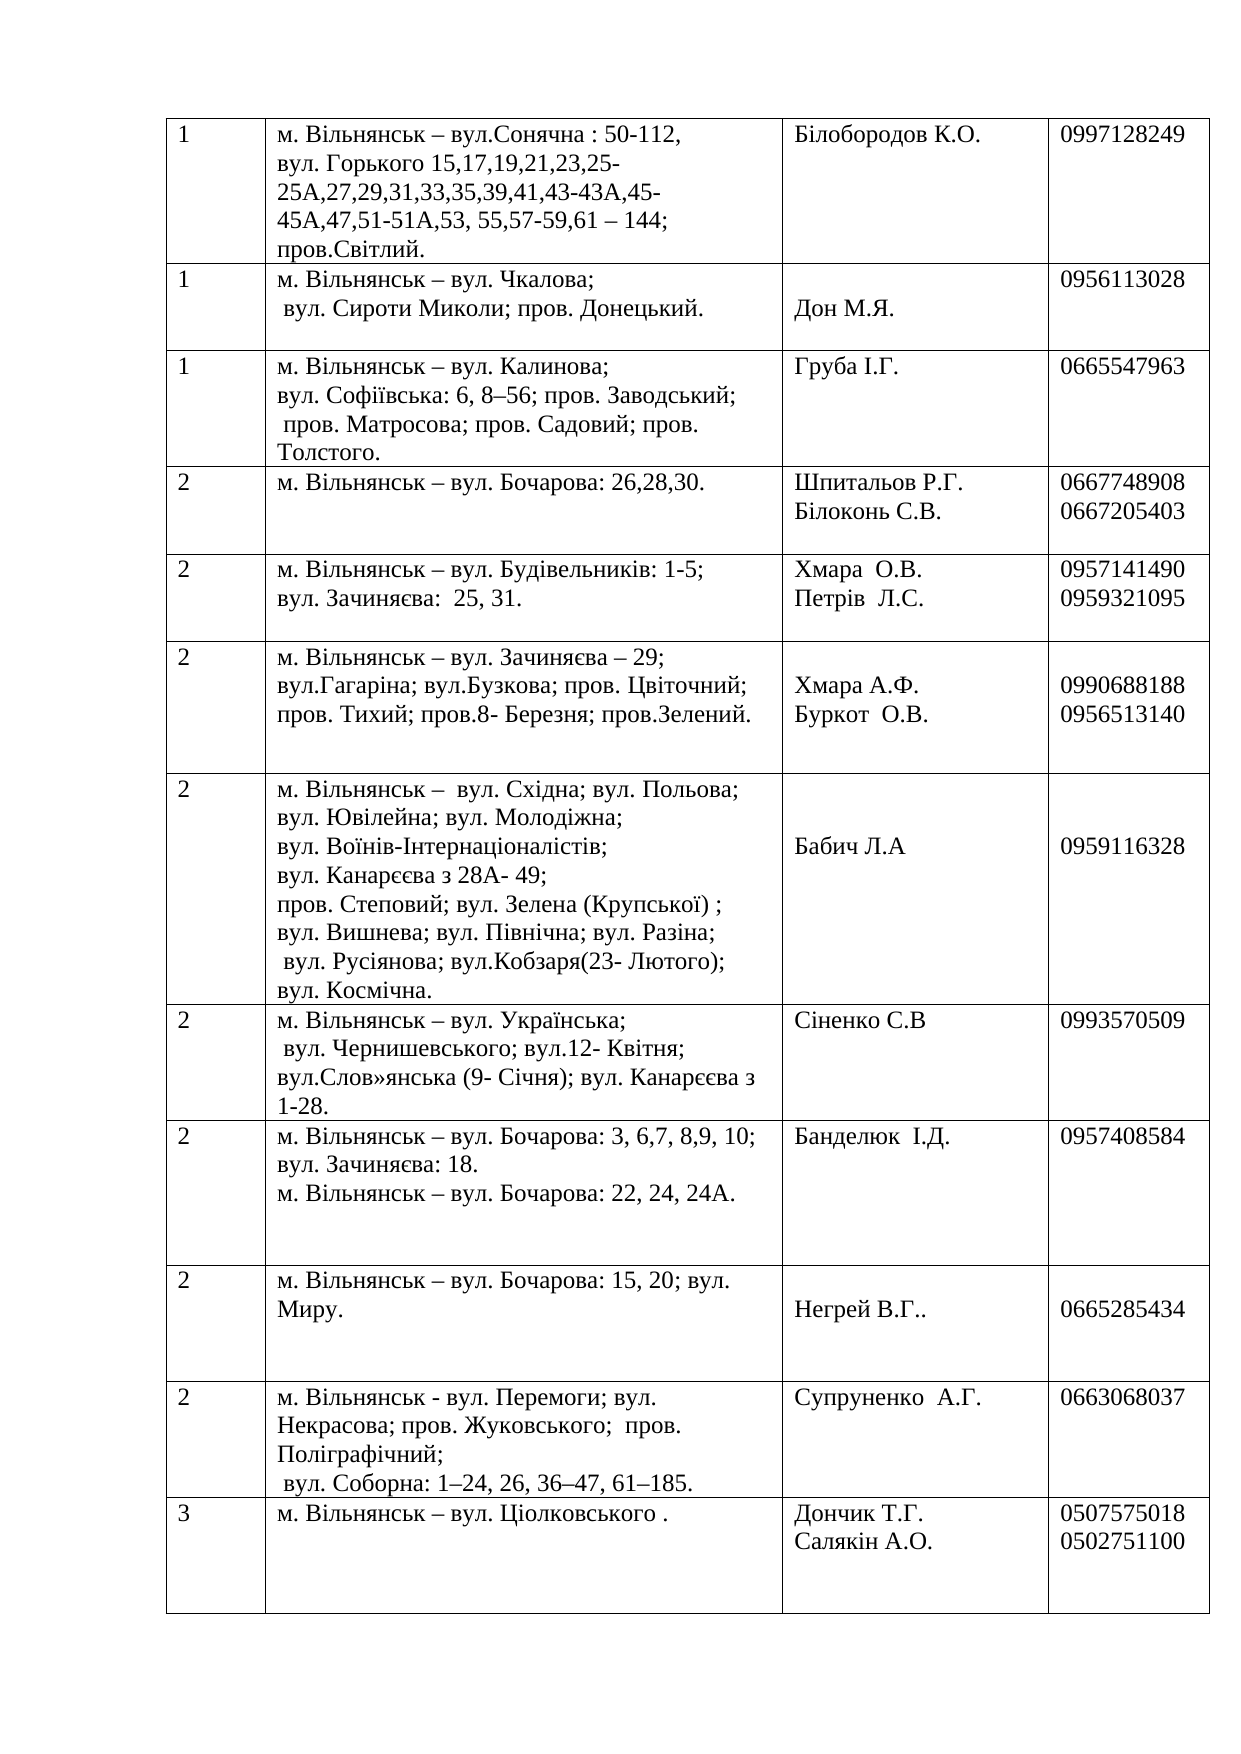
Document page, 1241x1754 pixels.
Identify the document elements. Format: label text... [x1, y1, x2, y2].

table_cell 2 [167, 642, 265, 773]
table_cell м. Вільнянськ - вул. Перемоги; вул. Некрасова; пров. Жуковського; пров. Поліграфічний; вул. Соборна: 1–24, 26, 36–47, 61–185. [266, 1382, 782, 1497]
table_cell Супруненко А.Г. [783, 1382, 1048, 1497]
table_cell 2 [167, 555, 265, 641]
table_cell Дончик Т.Г. Салякін А.О. [783, 1498, 1048, 1613]
table_cell 0957408584 [1049, 1121, 1209, 1264]
table_cell м. Вільнянськ – вул. Бочарова: 26,28,30. [266, 467, 782, 553]
table_cell 2 [167, 1382, 265, 1497]
table_cell Груба І.Г. [783, 351, 1048, 466]
table_cell 2 [167, 774, 265, 1004]
table_cell м. Вільнянськ – вул. Калинова; вул. Софіївська: 6, 8–56; пров. Заводський; пров. Матросова; пров. Садовий; пров. Толстого. [266, 351, 782, 466]
table_cell Шпитальов Р.Г. Білоконь С.В. [783, 467, 1048, 553]
table_cell 0957141490 0959321095 [1049, 555, 1209, 641]
table_cell м. Вільнянськ – вул. Ціолковського . [266, 1498, 782, 1613]
table_cell м. Вільнянськ – вул. Бочарова: 15, 20; вул. Миру. [266, 1266, 782, 1381]
table_cell 0956113028 [1049, 264, 1209, 350]
table_cell Бабич Л.А [783, 774, 1048, 1004]
table_cell Хмара О.В. Петрів Л.С. [783, 555, 1048, 641]
table_cell Білобородов К.О. [783, 119, 1048, 263]
table_cell м. Вільнянськ – вул. Українська; вул. Чернишевського; вул.12- Квітня; вул.Слов»янська (9- Січня); вул. Канарєєва з 1-28. [266, 1005, 782, 1120]
table_cell м. Вільнянськ – вул. Будівельників: 1-5; вул. Зачиняєва: 25, 31. [266, 555, 782, 641]
table_cell 0665547963 [1049, 351, 1209, 466]
table_cell 2 [167, 467, 265, 553]
table_cell 3 [167, 1498, 265, 1613]
table_cell Сіненко С.В [783, 1005, 1048, 1120]
table_cell 0959116328 [1049, 774, 1209, 1004]
table_cell 2 [167, 1005, 265, 1120]
table_cell 0990688188 0956513140 [1049, 642, 1209, 773]
table_cell м. Вільнянськ – вул. Східна; вул. Польова; вул. Ювілейна; вул. Молодіжна; вул. Воїнів-Інтернаціоналістів; вул. Канарєєва з 28А- 49; пров. Степовий; вул. Зелена (Крупської) ; вул. Вишнева; вул. Північна; вул. Разіна; вул. Русіянова; вул.Кобзаря(23- Лютого); вул. Космічна. [266, 774, 782, 1004]
table_cell 1 [167, 264, 265, 350]
table_cell 2 [167, 1266, 265, 1381]
table_cell 0507575018 0502751100 [1049, 1498, 1209, 1613]
table_cell 0665285434 [1049, 1266, 1209, 1381]
table_cell Банделюк І.Д. [783, 1121, 1048, 1264]
table_cell Дон М.Я. [783, 264, 1048, 350]
table_cell м. Вільнянськ – вул. Зачиняєва – 29; вул.Гагаріна; вул.Бузкова; пров. Цвіточний; пров. Тихий; пров.8- Березня; пров.Зелений. [266, 642, 782, 773]
table_cell 0997128249 [1049, 119, 1209, 263]
table_cell м. Вільнянськ – вул. Чкалова; вул. Сироти Миколи; пров. Донецький. [266, 264, 782, 350]
table_cell м. Вільнянськ – вул.Сонячна : 50-112, вул. Горького 15,17,19,21,23,25-25А,27,29,31,33,35,39,41,43-43А,45-45А,47,51-51А,53, 55,57-59,61 – 144; пров.Світлий. [266, 119, 782, 263]
table_cell 0663068037 [1049, 1382, 1209, 1497]
table_cell 0667748908 0667205403 [1049, 467, 1209, 553]
table_cell 1 [167, 351, 265, 466]
table_cell 1 [167, 119, 265, 263]
table_cell 2 [167, 1121, 265, 1264]
table_cell Негрей В.Г.. [783, 1266, 1048, 1381]
table_cell Хмара А.Ф. Буркот О.В. [783, 642, 1048, 773]
table_cell м. Вільнянськ – вул. Бочарова: 3, 6,7, 8,9, 10; вул. Зачиняєва: 18. м. Вільнянськ – вул. Бочарова: 22, 24, 24А. [266, 1121, 782, 1264]
table_cell 0993570509 [1049, 1005, 1209, 1120]
